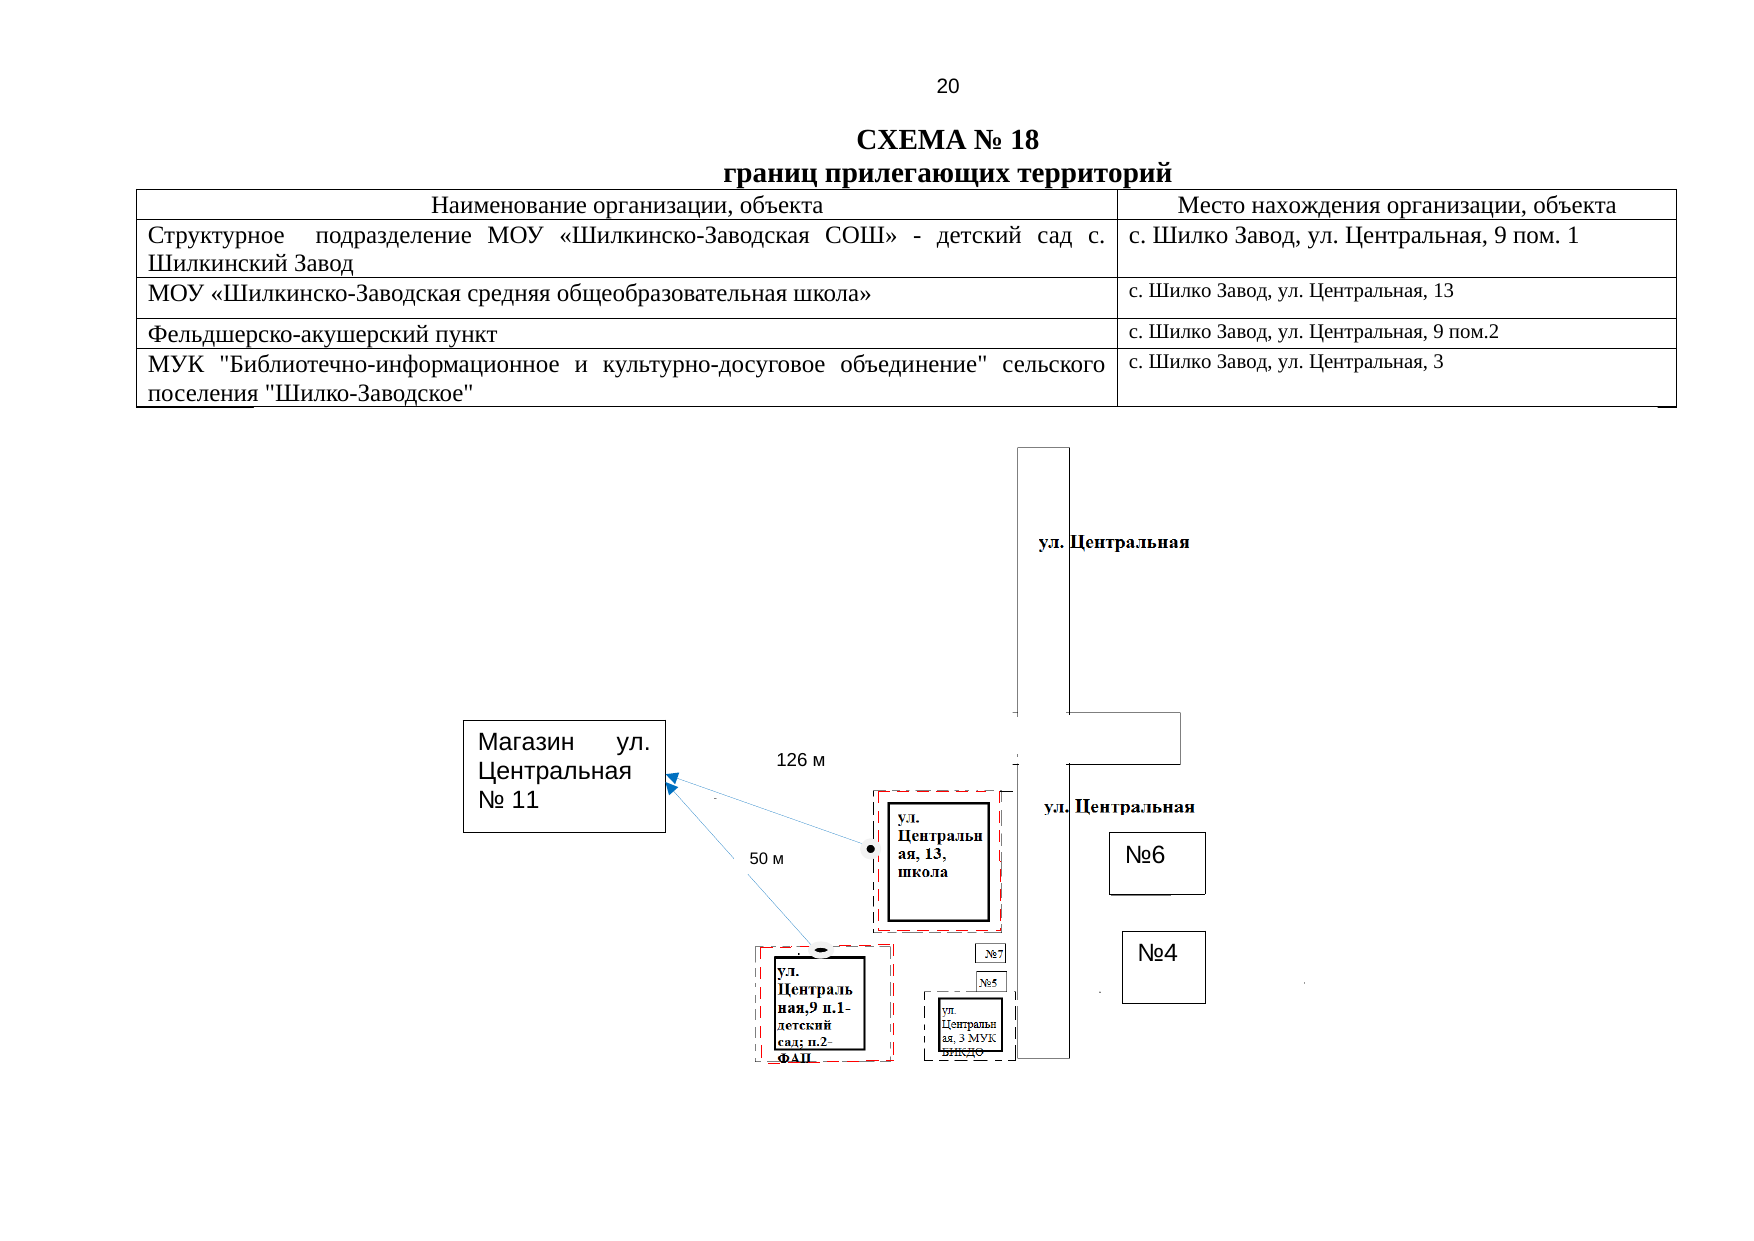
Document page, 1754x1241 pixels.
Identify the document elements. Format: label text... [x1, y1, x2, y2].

table_cell с. Шилко Завод, ул. Центральная, 9 пом. 1 [1118, 220, 1676, 277]
table_header Наименование организации, объекта [137, 190, 1117, 219]
table_header Место нахождения организации, объекта [1118, 190, 1676, 219]
table_cell МОУ «Шилкинско-Заводская средняя общеобразовательная школа» [137, 278, 1117, 318]
table_cell Структурное подразделение МОУ «Шилкинско-Заводская СОШ» - детский сад с. Шилкинский Завод [137, 220, 1117, 277]
table_cell с. Шилко Завод, ул. Центральная, 9 пом.2 [1118, 319, 1676, 348]
table_cell с. Шилко Завод, ул. Центральная, 3 [1118, 349, 1676, 406]
title границ прилегающих территорий [148, 155, 1689, 189]
table_cell МУК "Библиотечно-информационное и культурно-досуговое объединение" сельского поселения "Шилко-Заводское" [137, 349, 1117, 406]
table_cell Фельдшерско-акушерский пункт [137, 319, 1117, 348]
title СХЕМА № 18 [148, 122, 1689, 155]
table_cell с. Шилко Завод, ул. Центральная, 13 [1118, 278, 1676, 318]
picture [253, 407, 1658, 1067]
